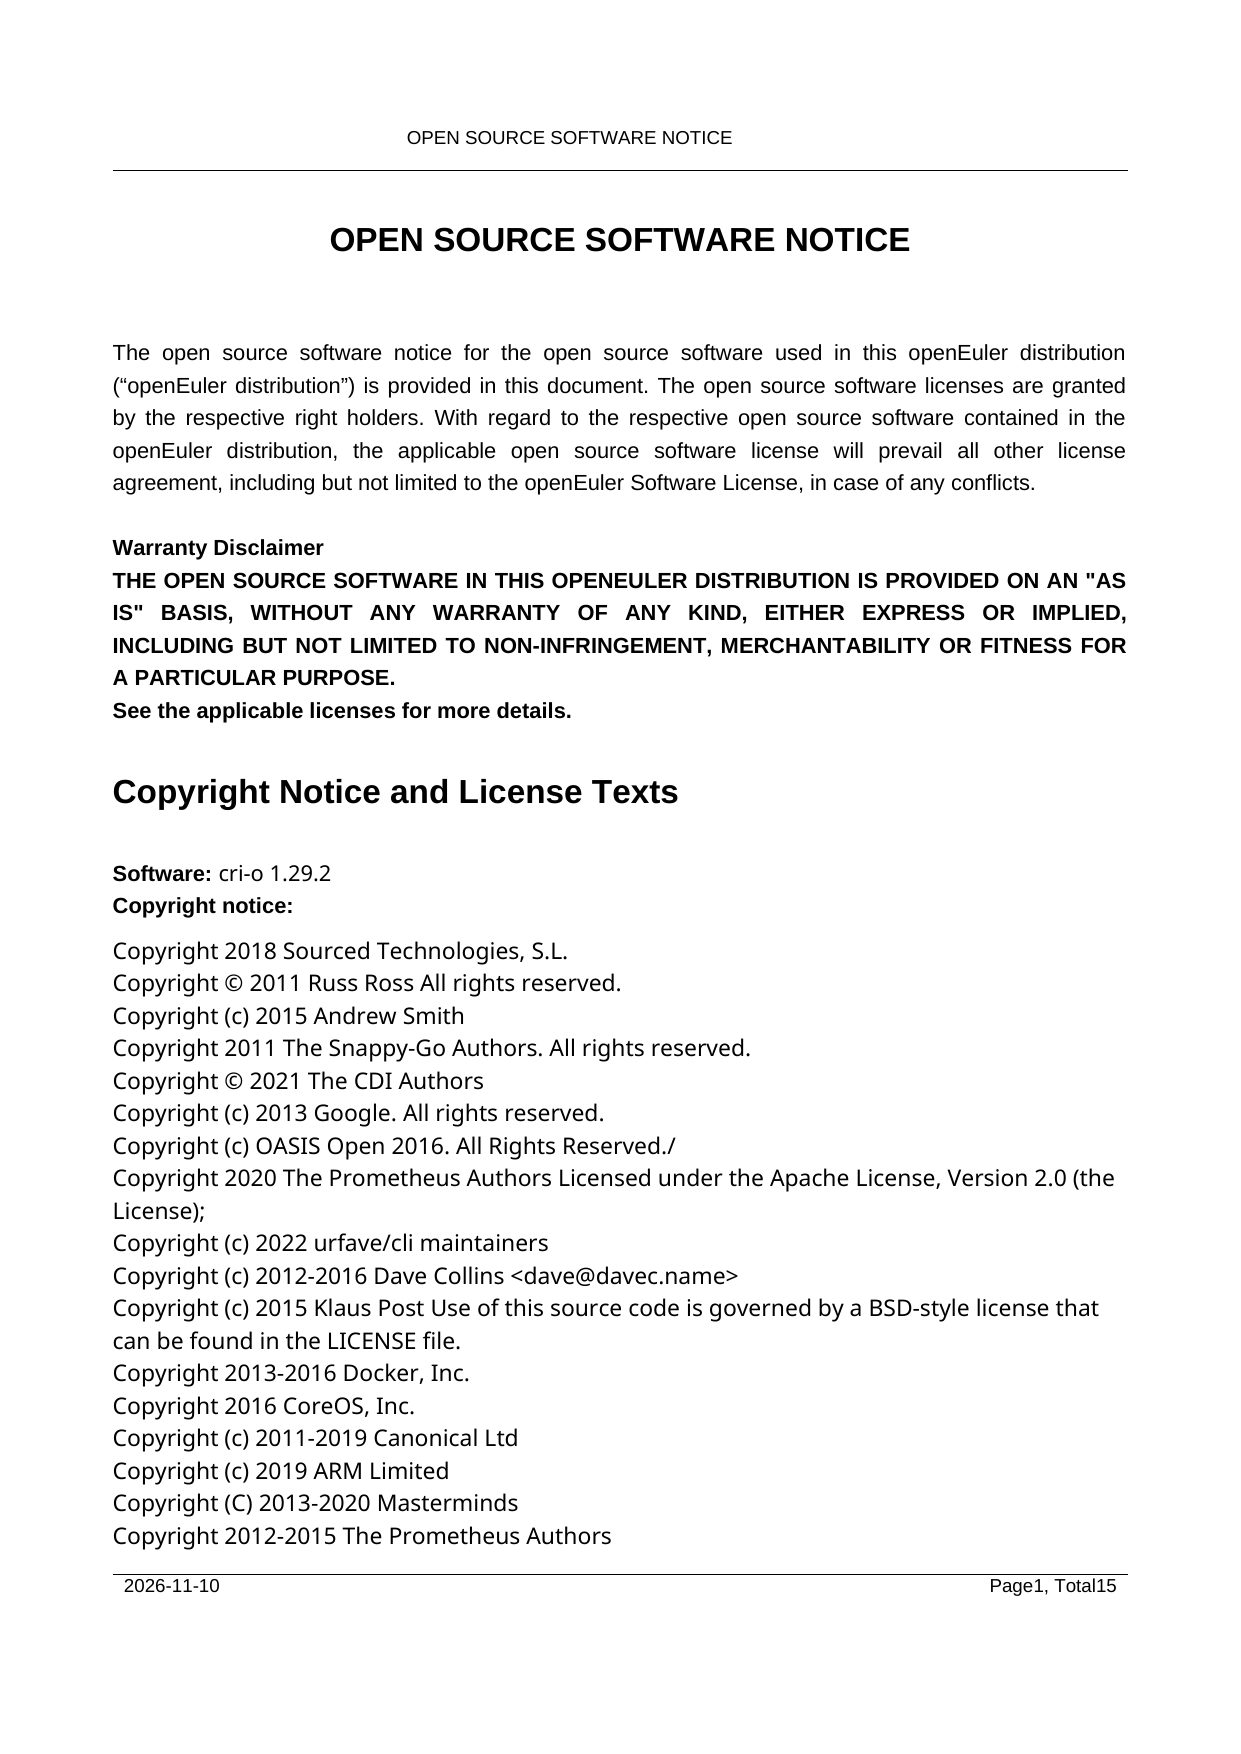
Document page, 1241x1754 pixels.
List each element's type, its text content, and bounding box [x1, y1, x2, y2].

title Software: cri-o 1.29.2 [112, 856, 1128, 889]
text Copyright notice: [112, 889, 1128, 921]
text Copyright Notice and License Texts [112, 759, 1128, 824]
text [112, 934, 1128, 1551]
text OPEN SOURCE SOFTWARE NOTICE [112, 206, 1128, 271]
text Warranty Disclaimer [112, 531, 1128, 564]
text THE OPEN SOURCE SOFTWARE IN THIS OPENEULER DISTRIBUTION IS PROVIDED ON AN "AS IS" BASIS, WITHOUT ANY WARRANTY OF ANY KIND, EITHER EXPRESS OR IMPLIED, INCLUDING BUT NOT LIMITED TO NON-INFRINGEMENT, MERCHANTABILITY OR FITNESS FOR A PARTICULAR PURPOSE. See the applicable licenses for more details. [112, 564, 1128, 726]
text The open source software notice for the open source software used in this openEuler distribution (“openEuler distribution”) is provided in this document. The open source software licenses are granted by the respective right holders. With regard to the respective open source software contained in the openEuler distribution, the applicable open source software license will prevail all other license agreement, including but not limited to the openEuler Software License, in case of any conflicts. [112, 336, 1128, 499]
